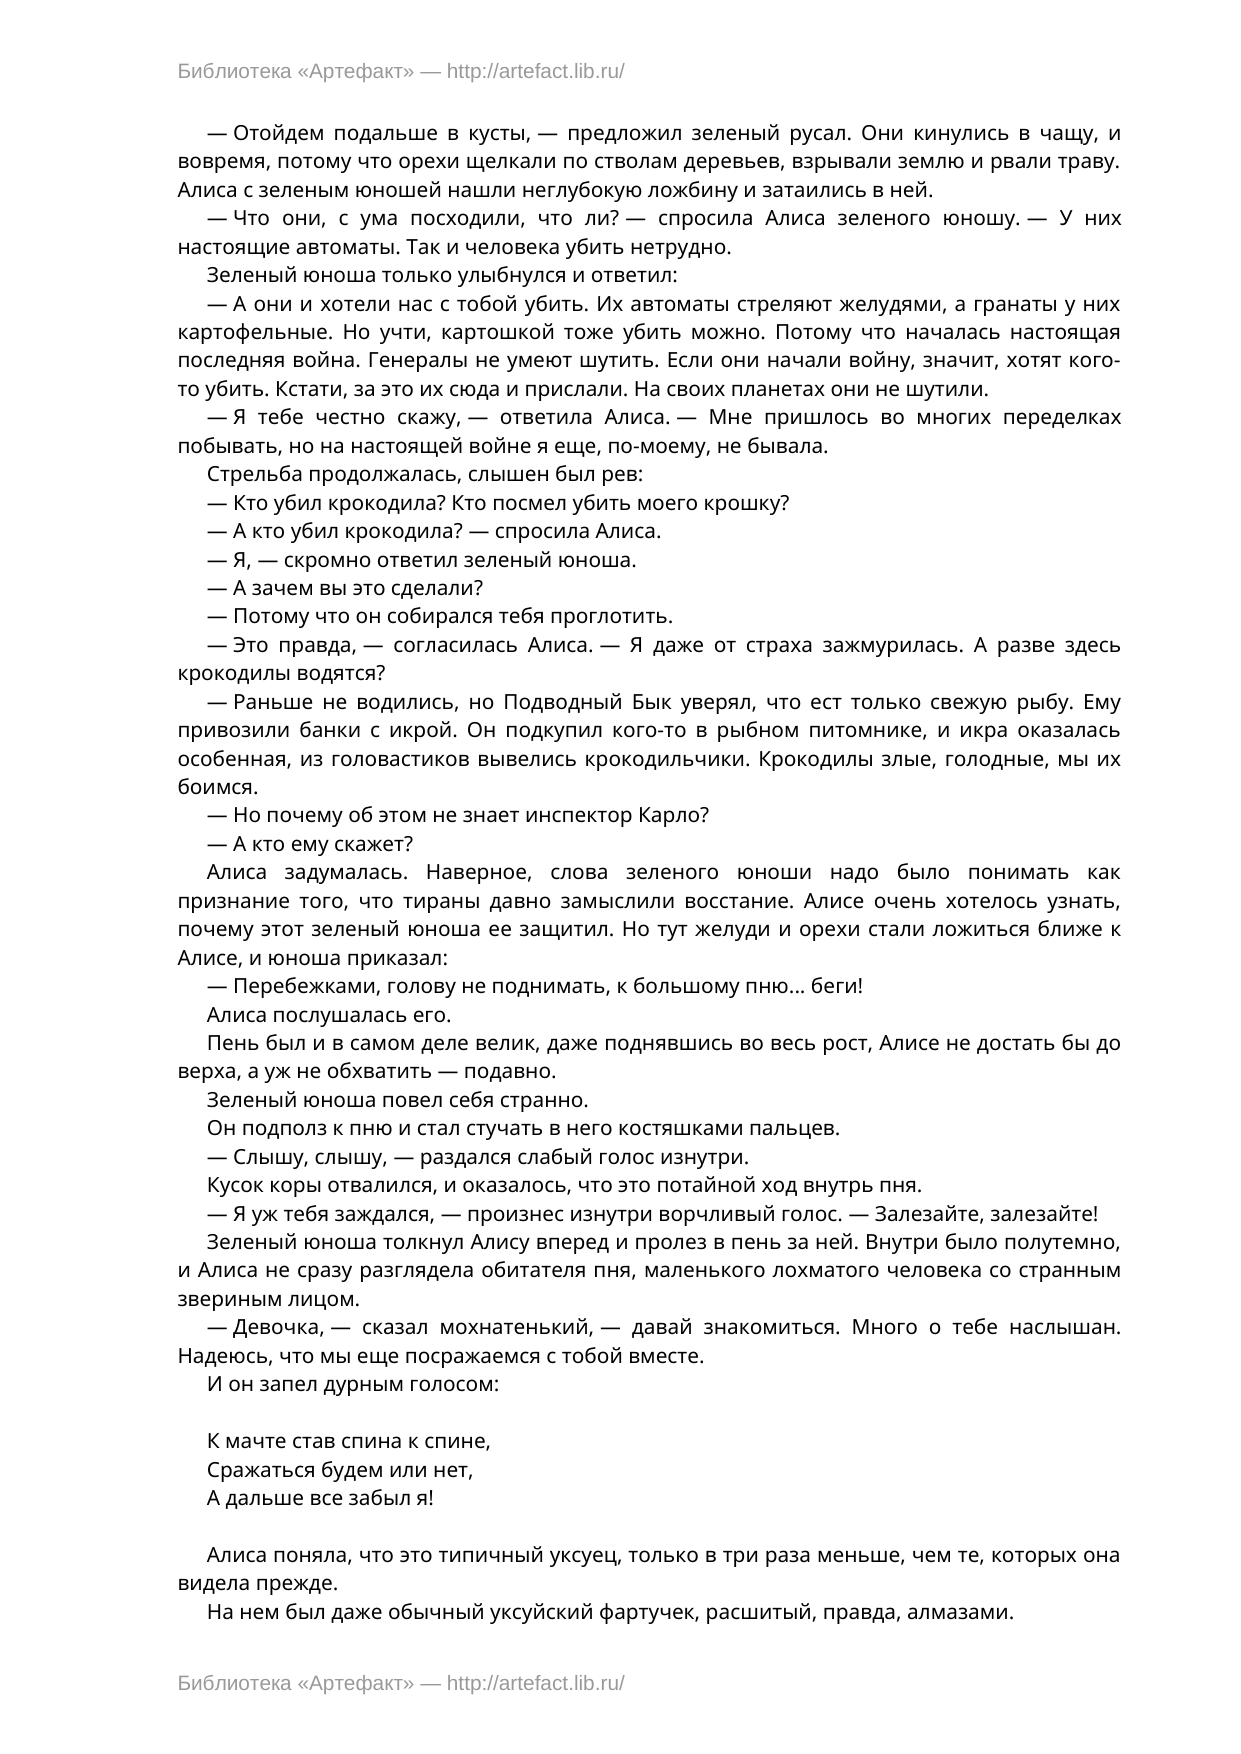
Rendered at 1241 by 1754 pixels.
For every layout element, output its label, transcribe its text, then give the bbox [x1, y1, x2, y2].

text И он запел дурным голосом: [177, 1369, 1122, 1398]
text Алиса послушалась его. [177, 1000, 1122, 1028]
text — А кто убил крокодила? — спросила Алиса. [177, 516, 1122, 545]
text — Слышу, слышу, — раздался слабый голос изнутри. [177, 1142, 1122, 1170]
text На нем был даже обычный уксуйский фартучек, расшитый, правда, алмазами. [177, 1597, 1122, 1625]
text — Это правда, — согласилась Алиса. — Я даже от страха зажмурилась. А разве здесь крокодилы водятся? [177, 630, 1122, 687]
text — Кто убил крокодила? Кто посмел убить моего крошку? [177, 488, 1122, 516]
text Алиса поняла, что это типичный уксуец, только в три раза меньше, чем те, которых она видела прежде. [177, 1540, 1122, 1597]
text Алиса задумалась. Наверное, слова зеленого юноши надо было понимать как признание того, что тираны давно замыслили восстание. Алисе очень хотелось узнать, почему этот зеленый юноша ее защитил. Но тут желуди и орехи стали ложиться ближе к Алисе, и юноша приказал: [177, 857, 1122, 971]
text Зеленый юноша толкнул Алису вперед и пролез в пень за ней. Внутри было полутемно, и Алиса не сразу разглядела обитателя пня, маленького лохматого человека со странным звериным лицом. [177, 1227, 1122, 1312]
text Стрельба продолжалась, слышен был рев: [177, 459, 1122, 488]
text — Перебежками, голову не поднимать, к большому пню... беги! [177, 971, 1122, 1000]
text — Я, — скромно ответил зеленый юноша. [177, 545, 1122, 573]
text — А зачем вы это сделали? [177, 573, 1122, 602]
text Кусок коры отвалился, и оказалось, что это потайной ход внутрь пня. [177, 1170, 1122, 1199]
text — Потому что он собирался тебя проглотить. [177, 602, 1122, 630]
text Он подполз к пню и стал стучать в него костяшками пальцев. [177, 1113, 1122, 1142]
text К мачте став спина к спине, [177, 1426, 1122, 1455]
text — Раньше не водились, но Подводный Бык уверял, что ест только свежую рыбу. Ему привозили банки с икрой. Он подкупил кого-то в рыбном питомнике, и икра оказалась особенная, из головастиков вывелись крокодильчики. Крокодилы злые, голодные, мы их боимся. [177, 687, 1122, 801]
text Пень был и в самом деле велик, даже поднявшись во весь рост, Алисе не достать бы до верха, а уж не обхватить — подавно. [177, 1028, 1122, 1085]
text — Девочка, — сказал мохнатенький, — давай знакомиться. Много о тебе наслышан. Надеюсь, что мы еще посражаемся с тобой вместе. [177, 1312, 1122, 1369]
text — А они и хотели нас с тобой убить. Их автоматы стреляют желудями, а гранаты у них картофельные. Но учти, картошкой тоже убить можно. Потому что началась настоящая последняя война. Генералы не умеют шутить. Если они начали войну, значит, хотят кого-то убить. Кстати, за это их сюда и прислали. На своих планетах они не шутили. [177, 289, 1122, 402]
text Сражаться будем или нет, [177, 1455, 1122, 1483]
text — Что они, с ума посходили, что ли? — спросила Алиса зеленого юношу. — У них настоящие автоматы. Так и человека убить нетрудно. [177, 203, 1122, 260]
text Зеленый юноша повел себя странно. [177, 1085, 1122, 1113]
text — Я тебе честно скажу, — ответила Алиса. — Мне пришлось во многих переделках побывать, но на настоящей войне я еще, по-моему, не бывала. [177, 402, 1122, 459]
text А дальше все забыл я! [177, 1483, 1122, 1512]
text — Но почему об этом не знает инспектор Карло? [177, 801, 1122, 829]
text Зеленый юноша только улыбнулся и ответил: [177, 260, 1122, 289]
text — Я уж тебя заждался, — произнес изнутри ворчливый голос. — Залезайте, залезайте! [177, 1199, 1122, 1227]
text — А кто ему скажет? [177, 829, 1122, 857]
text — Отойдем подальше в кусты, — предложил зеленый русал. Они кинулись в чащу, и вовремя, потому что орехи щелкали по стволам деревьев, взрывали землю и рвали траву. Алиса с зеленым юношей нашли неглубокую ложбину и затаились в ней. [177, 118, 1122, 203]
